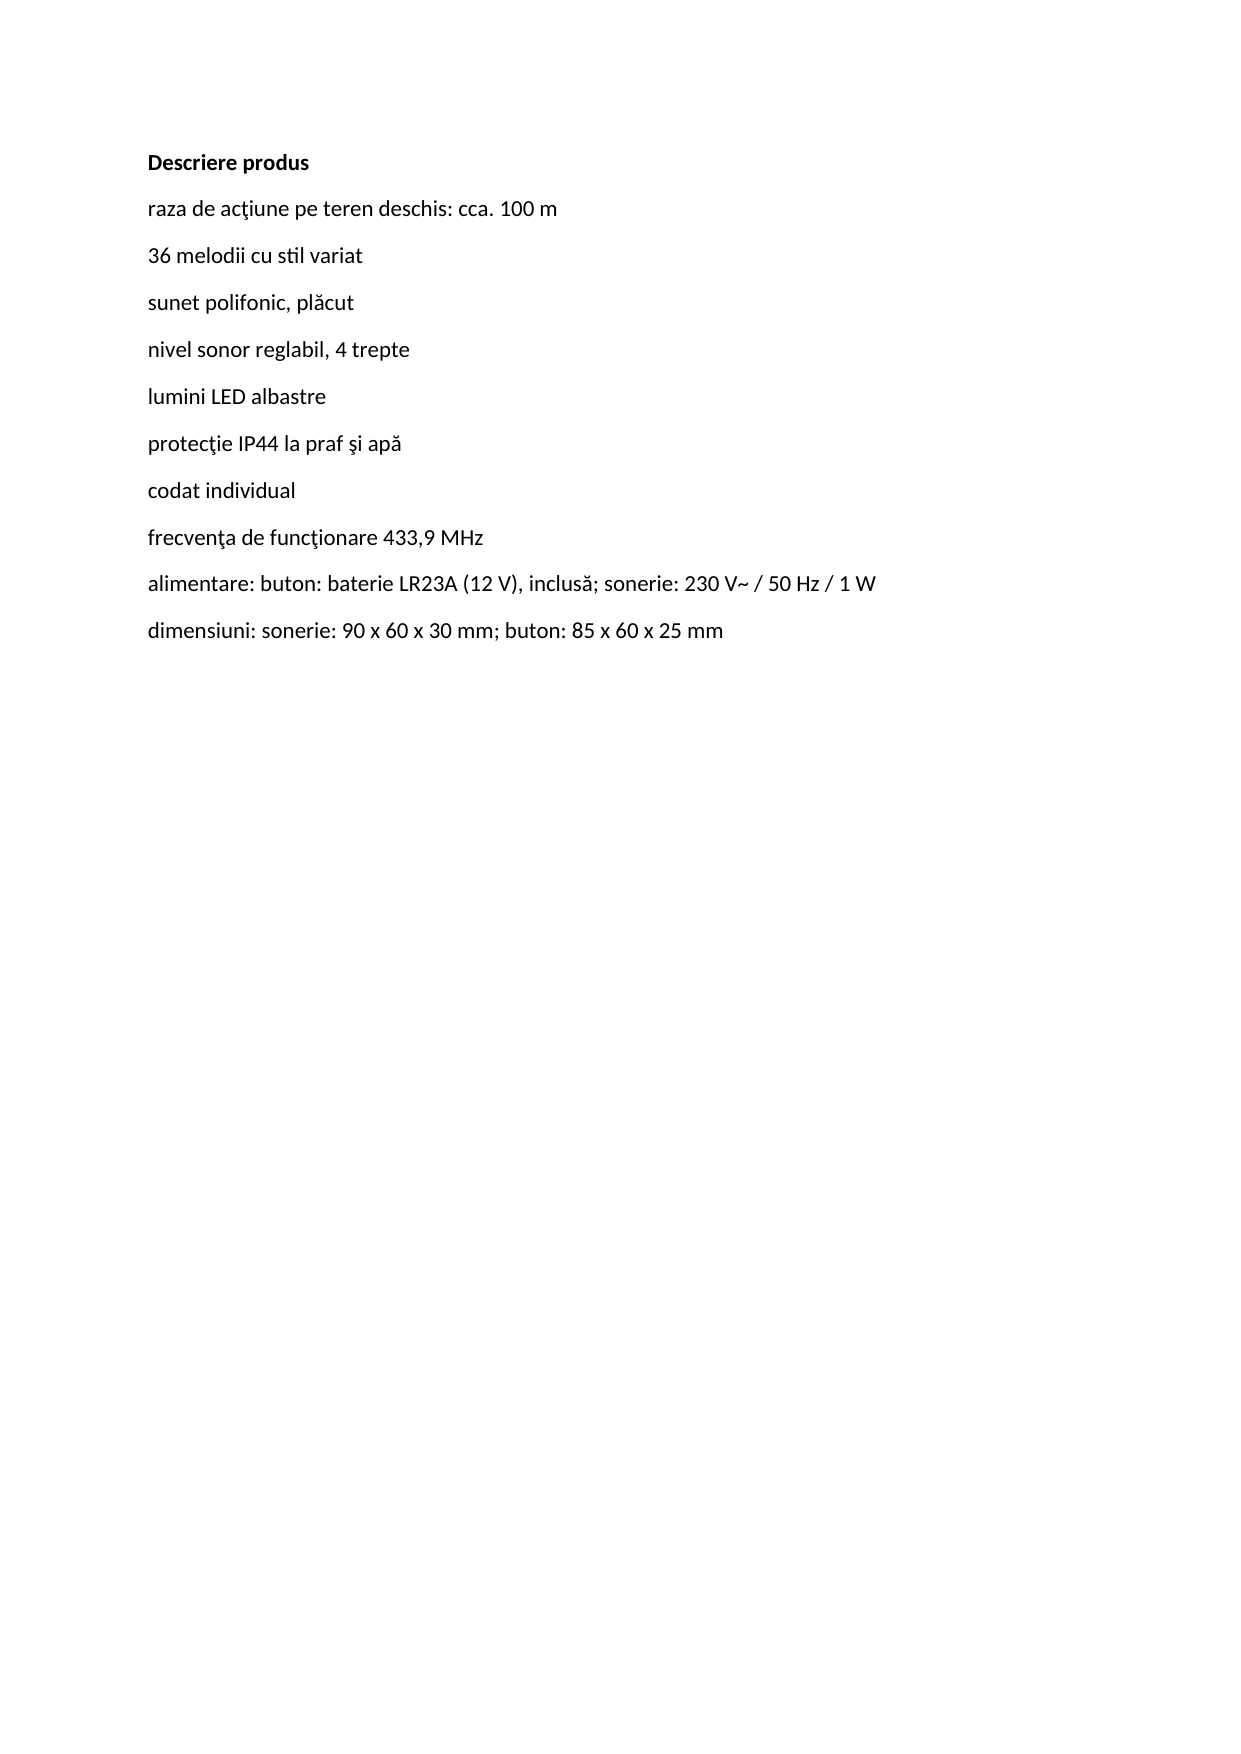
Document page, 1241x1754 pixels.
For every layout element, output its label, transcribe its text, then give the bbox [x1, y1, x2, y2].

text raza de acţiune pe teren deschis: cca. 100 m [148, 194, 1093, 222]
text frecvenţa de funcţionare 433,9 MHz [148, 523, 1093, 551]
text codat individual [148, 476, 1093, 504]
text protecţie IP44 la praf şi apă [148, 429, 1093, 457]
text nivel sonor reglabil, 4 trepte [148, 335, 1093, 363]
text sunet polifonic, plăcut [148, 288, 1093, 316]
text lumini LED albastre [148, 382, 1093, 410]
text 36 melodii cu stil variat [148, 241, 1093, 269]
text dimensiuni: sonerie: 90 x 60 x 30 mm; buton: 85 x 60 x 25 mm [148, 616, 1093, 644]
text alimentare: buton: baterie LR23A (12 V), inclusă; sonerie: 230 V~ / 50 Hz / 1 W [148, 569, 1093, 597]
text Descriere produs [148, 148, 1093, 176]
